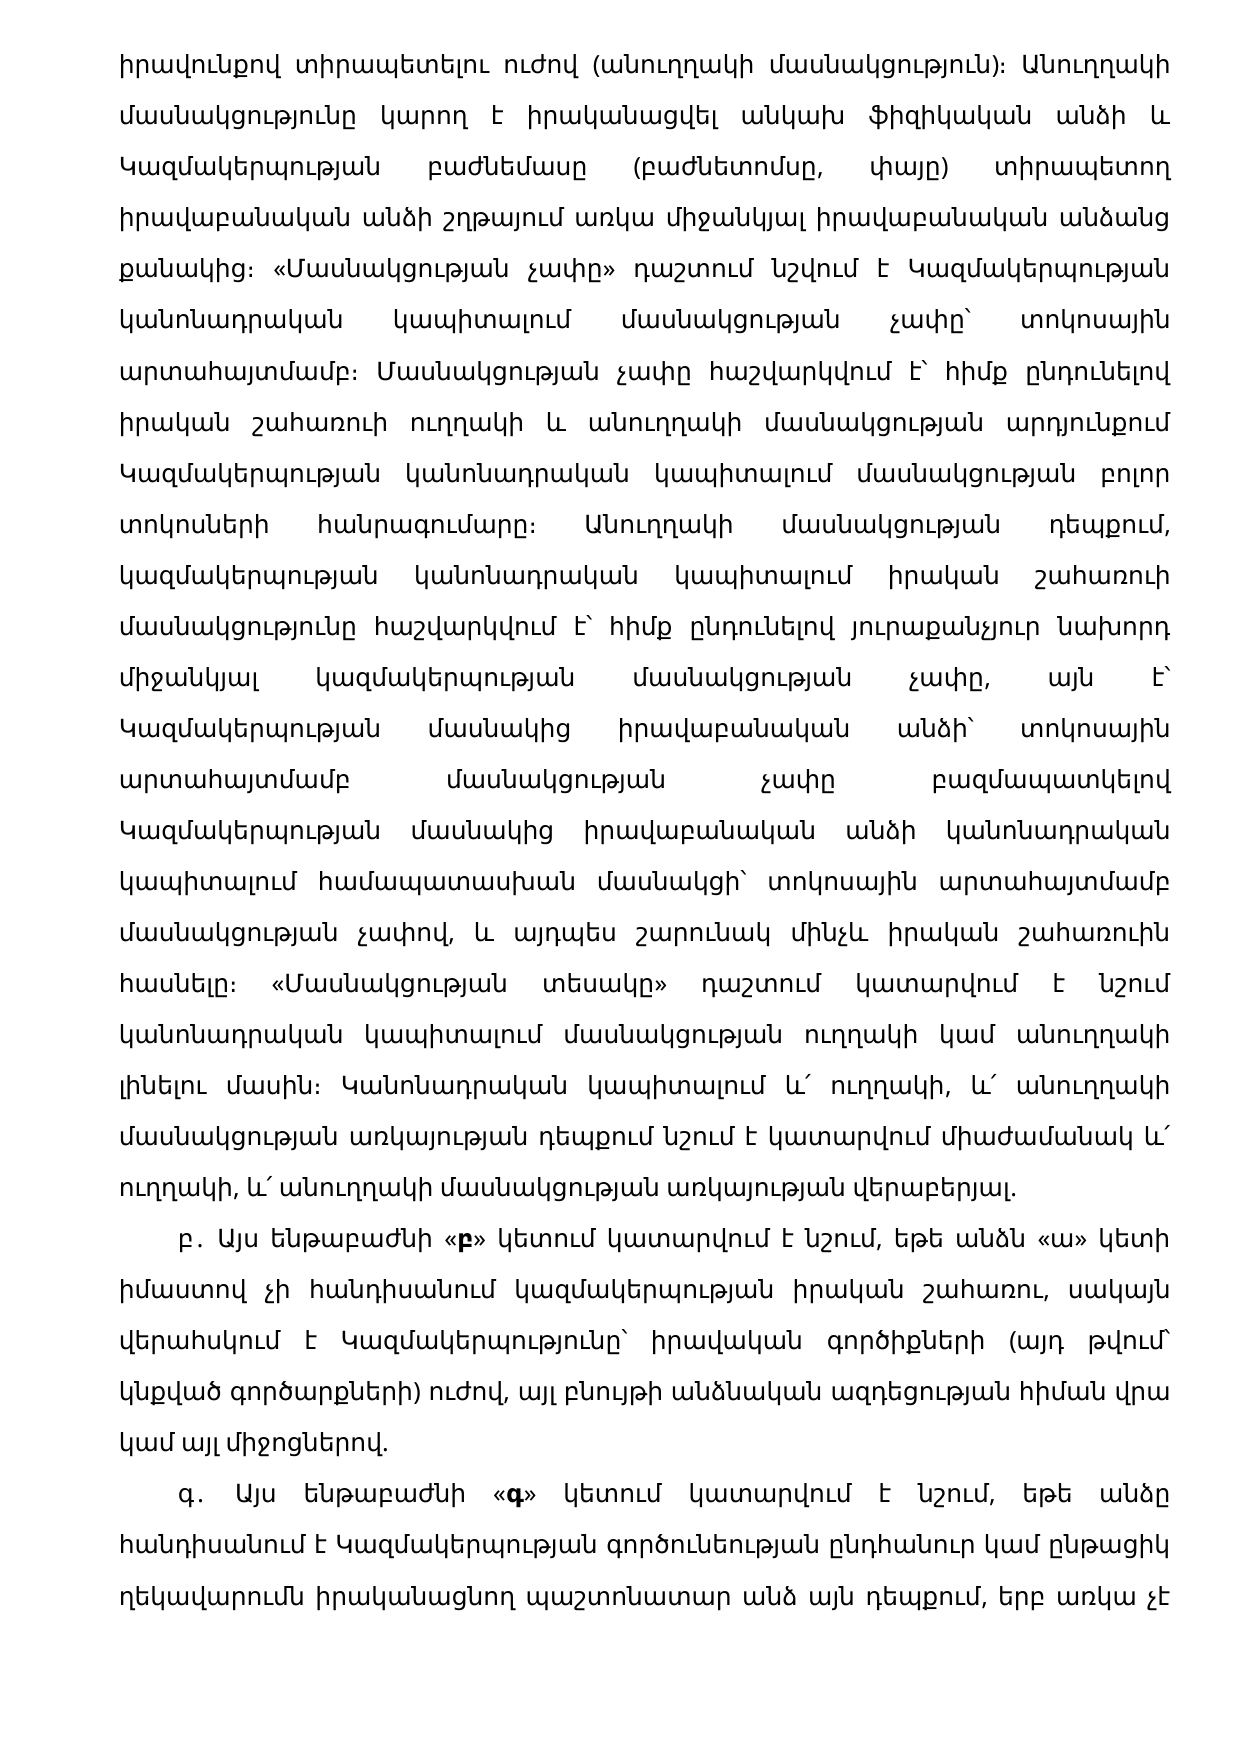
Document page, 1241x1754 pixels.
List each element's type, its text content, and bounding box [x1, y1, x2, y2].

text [118, 1476, 1171, 1612]
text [118, 47, 1171, 1204]
text բ․ Այս ենթաբաժնի «բ» կետում կատարվում է նշում, եթե անձն «ա» կետի իմաստով չի հանդիսանում կազմակերպության իրական շահառու, սակայն վերահսկում է Կազմակերպությունը՝ իրավական գործիքների (այդ թվում՝ կնքված գործարքների) ուժով, այլ բնույթի անձնական ազդեցության հիման վրա կամ այլ միջոցներով. [118, 1221, 1171, 1459]
